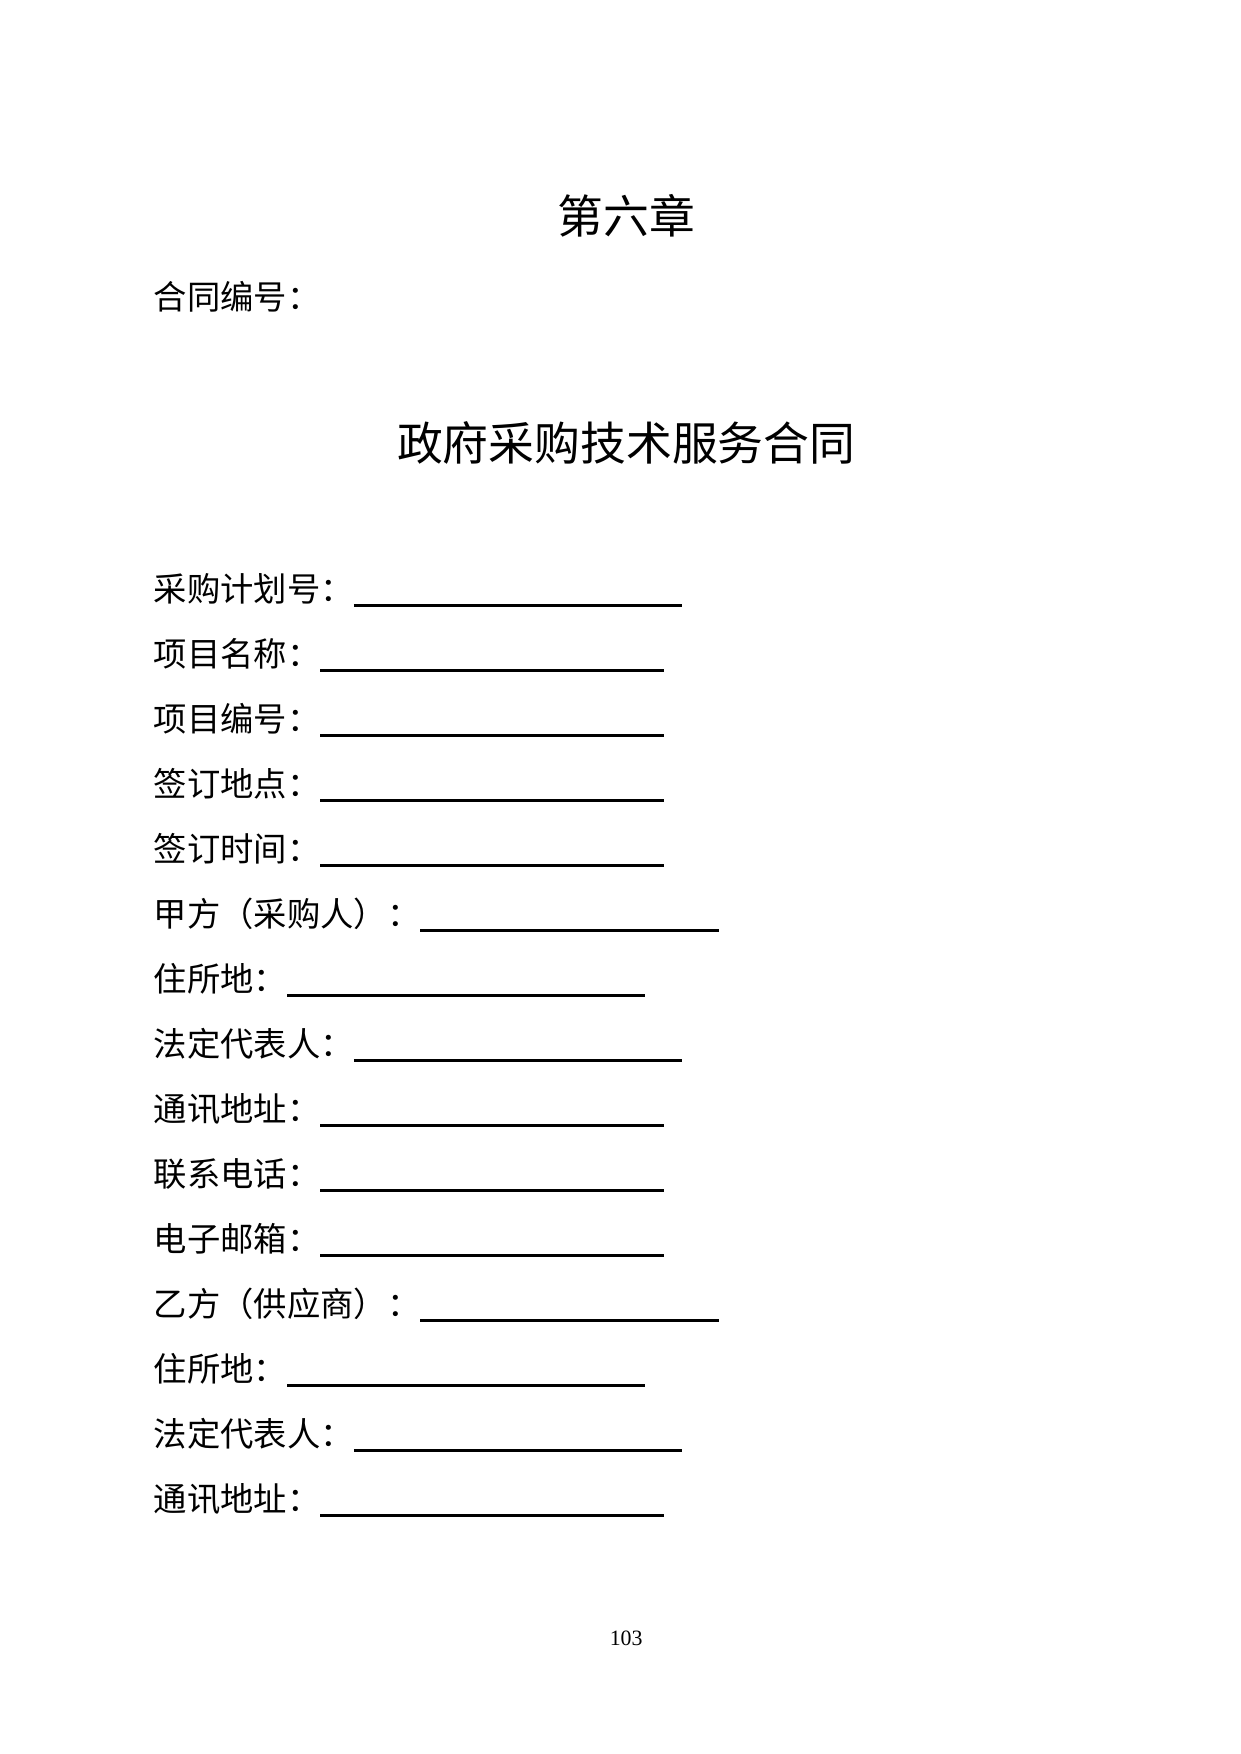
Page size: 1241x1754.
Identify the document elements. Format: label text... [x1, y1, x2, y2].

text 第六章 [153, 164, 1098, 262]
text 甲方（采购人）： [153, 879, 1098, 944]
text 合同编号： [153, 262, 1098, 327]
text 联系电话： [153, 1139, 1098, 1204]
text 住所地： [153, 1334, 1098, 1399]
text 项目编号： [153, 684, 1098, 749]
text 通讯地址： [153, 1464, 1098, 1529]
text 法定代表人： [153, 1399, 1098, 1464]
text 住所地： [153, 944, 1098, 1009]
text 签订地点： [153, 749, 1098, 814]
text 法定代表人： [153, 1009, 1098, 1074]
text 乙方（供应商）： [153, 1269, 1098, 1334]
text 签订时间： [153, 814, 1098, 879]
text 项目名称： [153, 619, 1098, 684]
text 电子邮箱： [153, 1204, 1098, 1269]
text 政府采购技术服务合同 [153, 392, 1098, 489]
text 采购计划号： [153, 554, 1098, 619]
text 通讯地址： [153, 1074, 1098, 1139]
